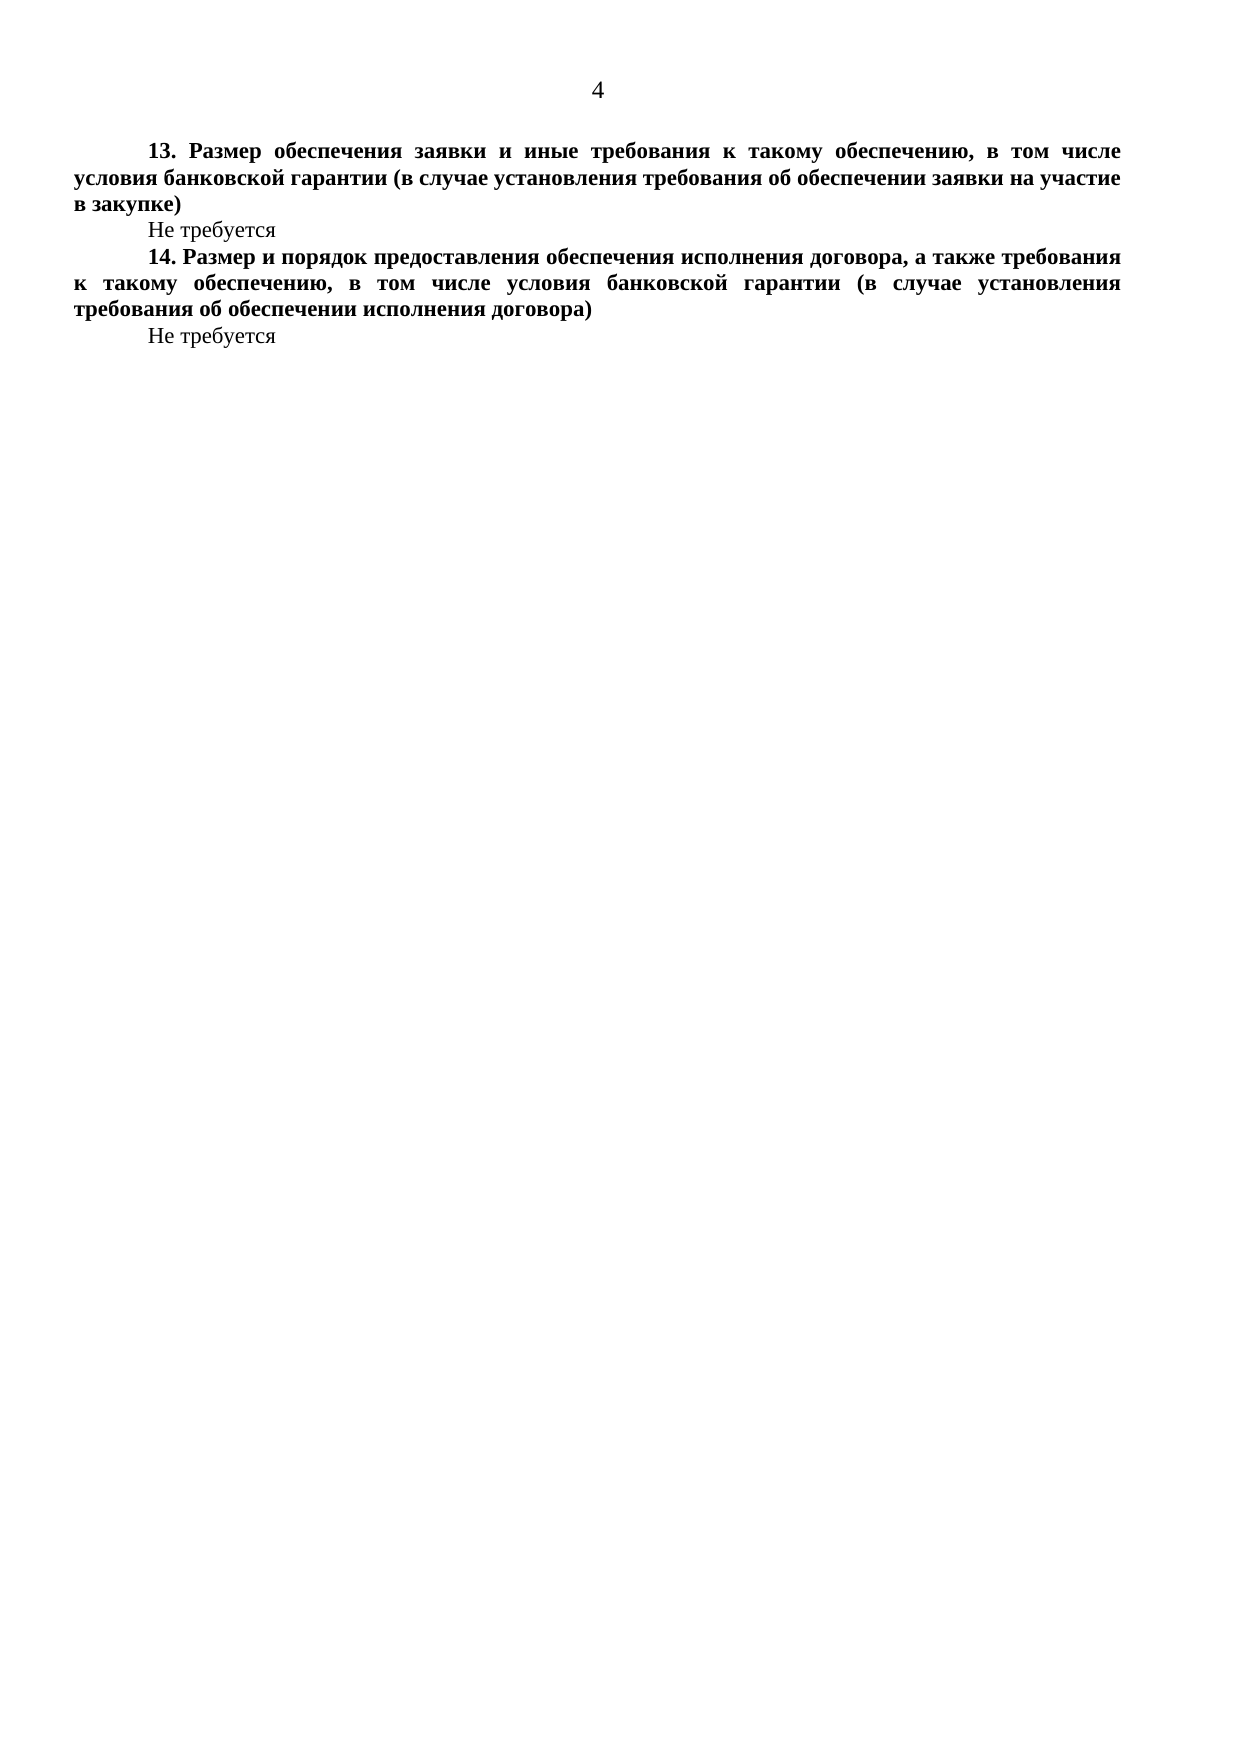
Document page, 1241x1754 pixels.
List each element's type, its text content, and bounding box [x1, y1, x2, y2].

text 13. Размер обеспечения заявки и иные требования к такому обеспечению, в том числе условия банковской гарантии (в случае установления требования об обеспечении заявки на участие в закупке) [74, 137, 1122, 216]
list 14. Размер и порядок предоставления обеспечения исполнения договора, а также требования к такому обеспечению, в том числе условия банковской гарантии (в случае установления требования об обеспечении исполнения договора) [74, 243, 1122, 322]
list Не требуется [74, 216, 1122, 243]
list Не требуется [74, 322, 1122, 348]
